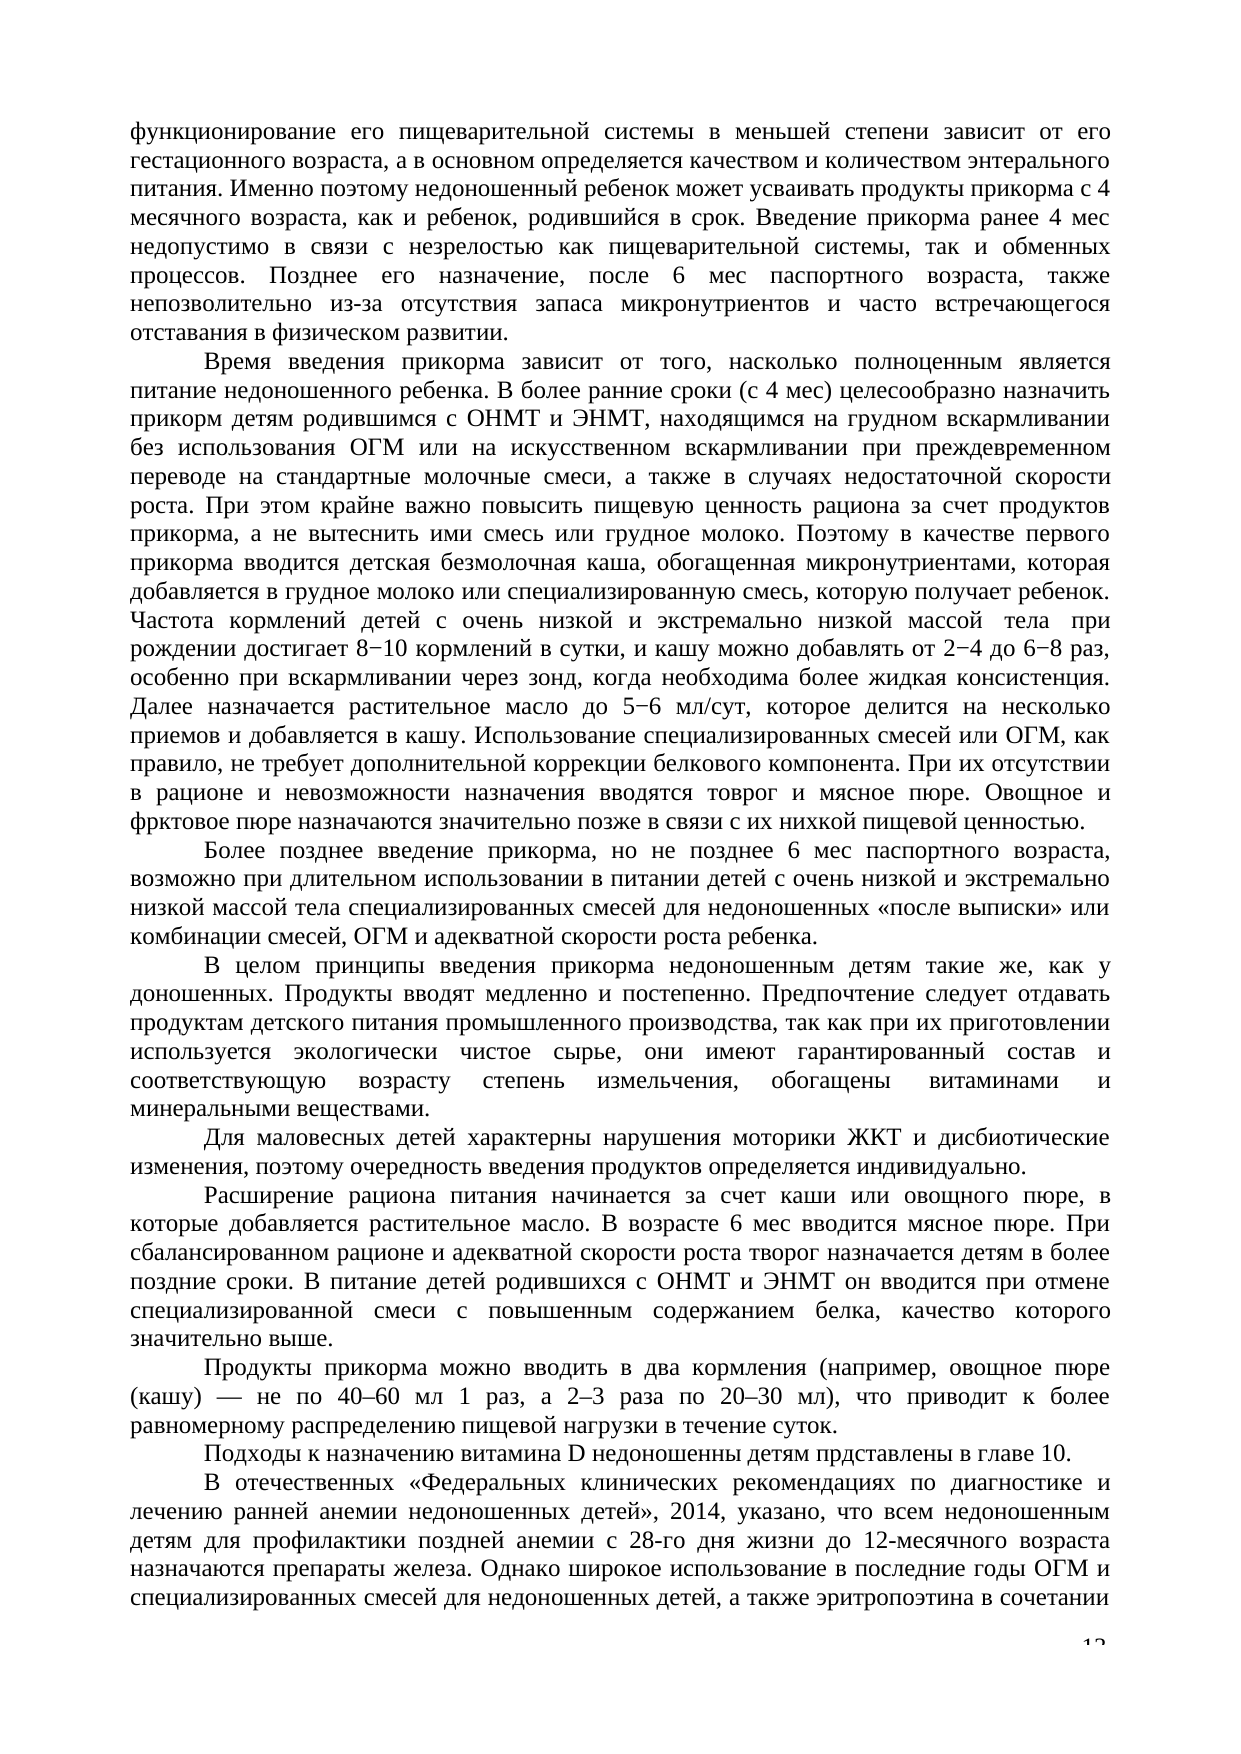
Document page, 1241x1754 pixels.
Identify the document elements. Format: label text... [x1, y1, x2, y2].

text В отечественных «Федеральных клинических рекомендациях по диагностике и лечению ранней анемии недоношенных детей», 2014, указано, что всем недоношенным детям для профилактики поздней анемии с 28-го дня жизни до 12-месячного возраста назначаются препараты железа. Однако широкое использование в последние годы ОГМ и специализированных смесей для недоношенных детей, а также эритропоэтина в сочетании [130, 1467, 1111, 1611]
text Подходы к назначению витамина D недоношенны детям прдставлены в главе 10. [204, 1438, 1190, 1467]
text В целом принципы введения прикорма недоношенным детям такие же, как у доношенных. Продукты вводят медленно и постепенно. Предпочтение следует отдавать продуктам детского питания промышленного производства, так как при их приготовлении используется экологически чистое сырье, они имеют гарантированный состав и соответствующую возрасту степень измельчения, обогащены витаминами и минеральными веществами. [130, 950, 1111, 1122]
text Время введения прикорма зависит от того, насколько полноценным является питание недоношенного ребенка. В более ранние сроки (с 4 мес) целесообразно назначить прикорм детям родившимся с ОНМТ и ЭНМТ, находящимся на грудном вскармливании без использования ОГМ или на искусственном вскармливании при преждевременном переводе на стандартные молочные смеси, а также в случаях недостаточной скорости роста. При этом крайне важно повысить пищевую ценность рациона за счет продуктов прикорма, а не вытеснить ими смесь или грудное молоко. Поэтому в качестве первого прикорма вводится детская безмолочная каша, обогащенная микронутриентами, которая добавляется в грудное молоко или специализированную смесь, которую получает ребенок. Частота кормлений детей с очень низкой и экстремально низкой массой тела при рождении достигает 8−10 кормлений в сутки, и кашу можно добавлять от 2−4 до 6−8 раз, особенно при вскармливании через зонд, когда необходима более жидкая консистенция. Далее назначается растительное масло до 5−6 мл/сут, которое делится на несколько приемов и добавляется в кашу. Использование специализированных смесей или ОГМ, как правило, не требует дополнительной коррекции белкового компонента. При их отсутствии в рационе и невозможности назначения вводятся товрог и мясное пюре. Овощное и фрктовое пюре назначаются значительно позже в связи с их нихкой пищевой ценностью. [130, 346, 1111, 835]
text Расширение рациона питания начинается за счет каши или овощного пюре, в которые добавляется растительное масло. В возрасте 6 мес вводится мясное пюре. При сбалансированном рационе и адекватной скорости роста творог назначается детям в более поздние сроки. В питание детей родившихся с ОНМТ и ЭНМТ он вводится при отмене специализированной смеси с повышенным содержанием белка, качество которого значительно выше. [130, 1180, 1111, 1352]
text Продукты прикорма можно вводить в два кормления (например, овощное пюре (кашу) — не по 40–60 мл 1 раз, а 2–3 раза по 20–30 мл), что приводит к более равномерному распределению пищевой нагрузки в течение суток. [130, 1352, 1111, 1438]
text Для маловесных детей характерны нарушения моторики ЖКТ и дисбиотические изменения, поэтому очередность введения продуктов определяется индивидуально. [130, 1122, 1111, 1180]
text функционирование его пищеварительной системы в меньшей степени зависит от его гестационного возраста, а в основном определяется качеством и количеством энтерального питания. Именно поэтому недоношенный ребенок может усваивать продукты прикорма с 4 месячного возраста, как и ребенок, родившийся в срок. Введение прикорма ранее 4 мес недопустимо в связи с незрелостью как пищеварительной системы, так и обменных процессов. Позднее его назначение, после 6 мес паспортного возраста, также непозволительно из-за отсутствия запаса микронутриентов и часто встречающегося отставания в физическом развитии. [130, 116, 1111, 346]
text Более позднее введение прикорма, но не позднее 6 мес паспортного возраста, возможно при длительном использовании в питании детей с очень низкой и экстремально низкой массой тела специализированных смесей для недоношенных «после выписки» или комбинации смесей, ОГМ и адекватной скорости роста ребенка. [130, 835, 1111, 950]
